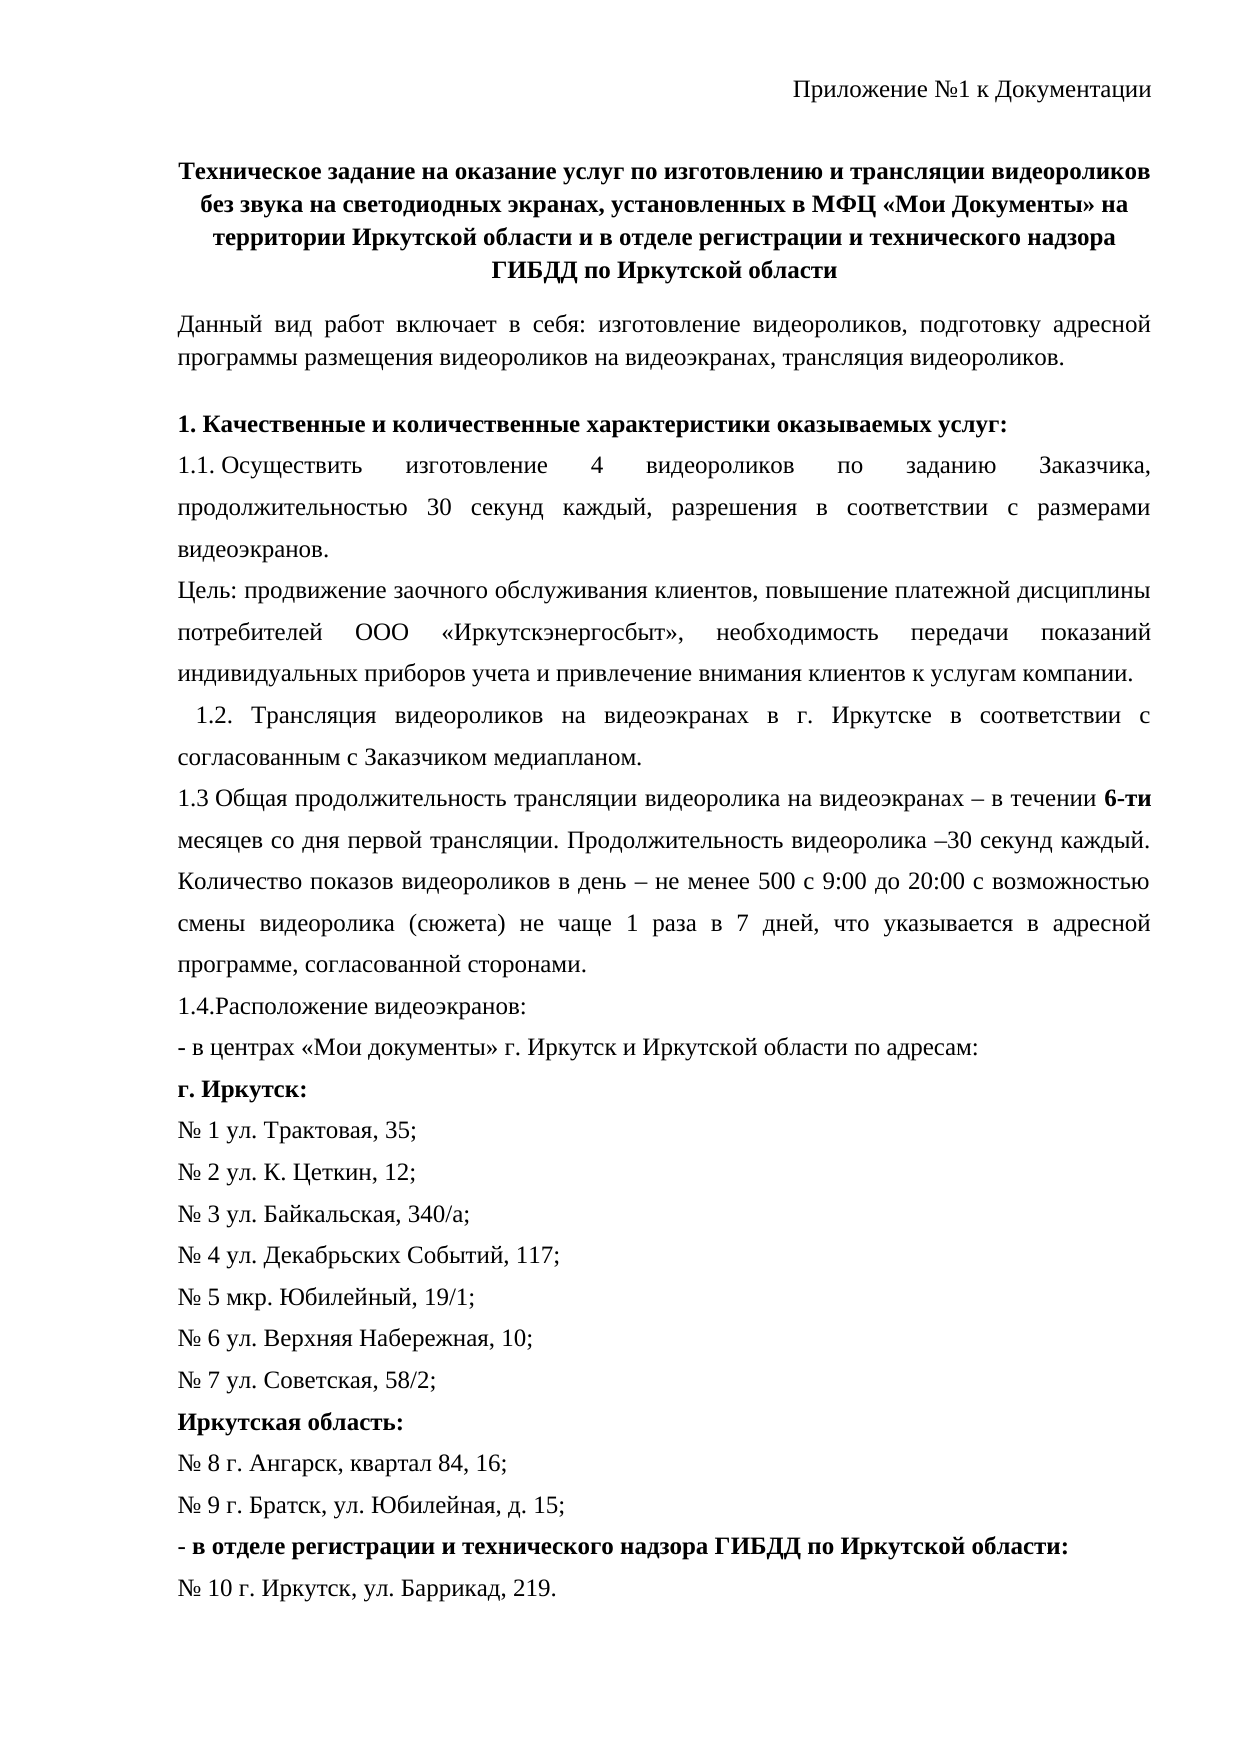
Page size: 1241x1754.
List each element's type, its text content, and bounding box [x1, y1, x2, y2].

text № 3 ул. Байкальская, 340/а; [177, 1186, 1152, 1227]
text № 7 ул. Советская, 58/2; [177, 1352, 1152, 1394]
text 1.3 Общая продолжительность трансляции видеоролика на видеоэкранах – в течении 6-ти месяцев со дня первой трансляции. Продолжительность видеоролика –30 секунд каждый. Количество показов видеороликов в день – не менее 500 с 9:00 до 20:00 с возможностью смены видеоролика (сюжета) не чаще 1 раза в 7 дней, что указывается в адресной программе, согласованной сторонами. [177, 770, 1152, 978]
text Данный вид работ включает в себя: изготовление видеороликов, подготовку адресной программы размещения видеороликов на видеоэкранах, трансляция видеороликов. [177, 309, 1152, 371]
text 1. Качественные и количественные характеристики оказываемых услуг: [177, 396, 1152, 438]
text 1.2. Трансляция видеороликов на видеоэкранах в г. Иркутске в соответствии с согласованным с Заказчиком медиапланом. [177, 687, 1152, 770]
text Иркутская область: [177, 1394, 1152, 1435]
text № 8 г. Ангарск, квартал 84, 16; [177, 1435, 1152, 1477]
text Цель: продвижение заочного обслуживания клиентов, повышение платежной дисциплины потребителей ООО «Иркутскэнергосбыт», необходимость передачи показаний индивидуальных приборов учета и привлечение внимания клиентов к услугам компании. [177, 562, 1152, 687]
text № 5 мкр. Юбилейный, 19/1; [177, 1269, 1152, 1311]
text № 6 ул. Верхняя Набережная, 10; [177, 1311, 1152, 1352]
text № 9 г. Братск, ул. Юбилейная, д. 15; [177, 1477, 1152, 1518]
text Техническое задание на оказание услуг по изготовлению и трансляции видеороликов без звука на светодиодных экранах, установленных в МФЦ «Мои Документы» на территории Иркутской области и в отделе регистрации и технического надзора ГИБДД по Иркутской области [177, 156, 1152, 284]
text - в центрах «Мои документы» г. Иркутск и Иркутской области по адресам: [177, 1020, 1152, 1061]
text Приложение №1 к Документации [177, 74, 1152, 103]
text № 1 ул. Трактовая, 35; [177, 1103, 1152, 1144]
text № 2 ул. К. Цеткин, 12; [177, 1144, 1152, 1186]
text - в отделе регистрации и технического надзора ГИБДД по Иркутской области: [177, 1518, 1152, 1560]
text 1.1. Осуществить изготовление 4 видеороликов по заданию Заказчика, продолжительностью 30 секунд каждый, разрешения в соответствии с размерами видеоэкранов. [177, 438, 1152, 562]
text № 4 ул. Декабрьских Событий, 117; [177, 1227, 1152, 1269]
text г. Иркутск: [177, 1061, 1152, 1103]
text 1.4.Расположение видеоэкранов: [177, 978, 1152, 1020]
text № 10 г. Иркутск, ул. Баррикад, 219. [177, 1560, 1152, 1602]
